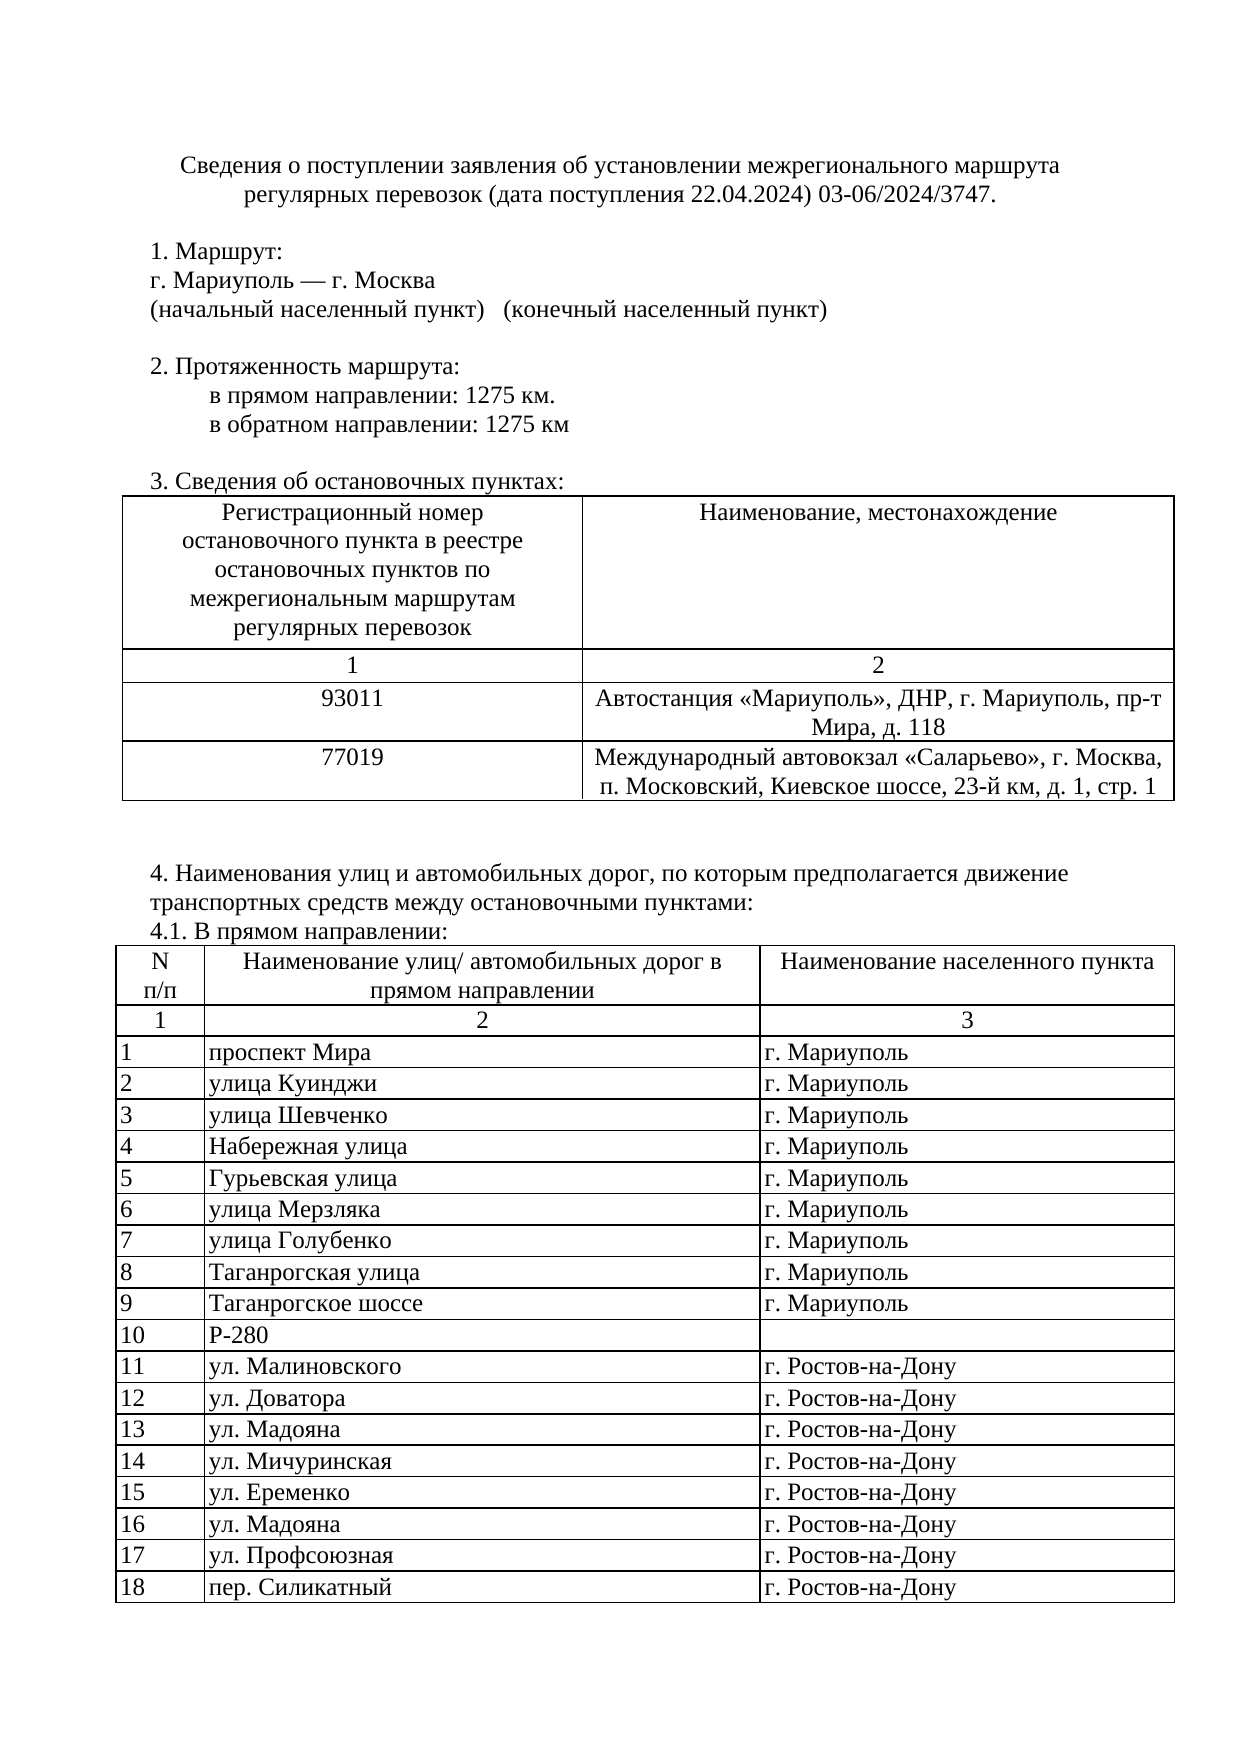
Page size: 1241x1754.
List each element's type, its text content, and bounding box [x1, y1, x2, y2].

table_cell г. Ростов-на-Дону [761, 1383, 1174, 1413]
table_cell 93011 [123, 683, 582, 740]
table_cell 11 [117, 1352, 204, 1381]
table_cell 2 [117, 1068, 204, 1098]
table_cell г. Мариуполь [761, 1194, 1174, 1224]
table_cell 16 [117, 1509, 204, 1539]
table_cell 4 [117, 1131, 204, 1161]
text 4.1. В прямом направлении: [150, 916, 1090, 945]
table_cell 1 [117, 1037, 204, 1067]
table_cell 18 [117, 1572, 204, 1602]
text 4. Наименования улиц и автомобильных дорог, по которым предполагается движение транспортных средств между остановочными пунктами: [150, 858, 1090, 916]
table_header Наименование населенного пункта [761, 946, 1174, 1004]
text г. Мариуполь — г. Москва [150, 265, 1090, 294]
table_cell г. Ростов-на-Дону [761, 1540, 1174, 1570]
table_cell г. Мариуполь [761, 1037, 1174, 1067]
table_header N п/п [117, 946, 204, 1004]
table_cell [761, 1320, 1174, 1350]
table_cell ул. Мадояна [205, 1509, 759, 1539]
table_cell 3 [761, 1006, 1174, 1035]
table_cell г. Мариуполь [761, 1226, 1174, 1256]
table_cell пер. Силикатный [205, 1572, 759, 1602]
text 3. Сведения об остановочных пунктах: [150, 466, 1090, 495]
table_cell ул. Мадояна [205, 1415, 759, 1444]
table_cell 1 [123, 650, 582, 681]
table_cell г. Мариуполь [761, 1289, 1174, 1318]
text 1. Маршрут: [150, 236, 1090, 265]
table_cell Таганрогская улица [205, 1257, 759, 1287]
table_cell ул. Еременко [205, 1477, 759, 1507]
table_cell г. Мариуполь [761, 1068, 1174, 1098]
table_cell 2 [583, 650, 1173, 681]
table_cell Таганрогское шоссе [205, 1289, 759, 1318]
table_cell ул. Мичуринская [205, 1446, 759, 1476]
table_cell ул. Доватора [205, 1383, 759, 1413]
table_cell Р-280 [205, 1320, 759, 1350]
table_cell г. Ростов-на-Дону [761, 1572, 1174, 1602]
table_cell 5 [117, 1163, 204, 1193]
table_cell проспект Мира [205, 1037, 759, 1067]
table_cell 77019 [123, 742, 582, 799]
table_cell улица Шевченко [205, 1100, 759, 1130]
table_cell г. Мариуполь [761, 1257, 1174, 1287]
text в обратном направлении: 1275 км [150, 409, 1090, 437]
table_cell ул. Профсоюзная [205, 1540, 759, 1570]
text Сведения о поступлении заявления об установлении межрегионального маршрута регулярных перевозок (дата поступления 22.04.2024) 03-06/2024/3747. [150, 150, 1090, 207]
table_cell 13 [117, 1415, 204, 1444]
table_cell улица Куинджи [205, 1068, 759, 1098]
table_header Регистрационный номер остановочного пункта в реестре остановочных пунктов по межрегиональным маршрутам регулярных перевозок [123, 497, 582, 648]
table_cell 3 [117, 1100, 204, 1130]
table_cell г. Мариуполь [761, 1163, 1174, 1193]
table_cell улица Голубенко [205, 1226, 759, 1256]
table_cell Автостанция «Мариуполь», ДНР, г. Мариуполь, пр-т Мира, д. 118 [583, 683, 1173, 740]
table_cell Международный автовокзал «Саларьево», г. Москва, п. Московский, Киевское шоссе, 23-й км, д. 1, стр. 1 [583, 742, 1173, 799]
table_cell 14 [117, 1446, 204, 1476]
table_cell Гурьевская улица [205, 1163, 759, 1193]
text (начальный населенный пункт) (конечный населенный пункт) [150, 294, 1090, 322]
table_cell Набережная улица [205, 1131, 759, 1161]
table_cell 15 [117, 1477, 204, 1507]
table_header Наименование улиц/ автомобильных дорог в прямом направлении [205, 946, 759, 1004]
table_cell 7 [117, 1226, 204, 1256]
table_cell ул. Малиновского [205, 1352, 759, 1381]
table_cell 12 [117, 1383, 204, 1413]
table_cell г. Ростов-на-Дону [761, 1477, 1174, 1507]
table_cell г. Ростов-на-Дону [761, 1509, 1174, 1539]
table_cell 17 [117, 1540, 204, 1570]
table_cell г. Мариуполь [761, 1131, 1174, 1161]
table_cell 2 [205, 1006, 759, 1035]
table_cell г. Мариуполь [761, 1100, 1174, 1130]
table_cell г. Ростов-на-Дону [761, 1415, 1174, 1444]
table_cell 9 [117, 1289, 204, 1318]
table_cell 1 [117, 1006, 204, 1035]
text в прямом направлении: 1275 км. [150, 380, 1090, 409]
table_header Наименование, местонахождение [583, 497, 1173, 648]
table_cell 8 [117, 1257, 204, 1287]
table_cell г. Ростов-на-Дону [761, 1446, 1174, 1476]
table_cell 10 [117, 1320, 204, 1350]
table_cell улица Мерзляка [205, 1194, 759, 1224]
text 2. Протяженность маршрута: [150, 351, 1090, 380]
table_cell г. Ростов-на-Дону [761, 1352, 1174, 1381]
table_cell 6 [117, 1194, 204, 1224]
